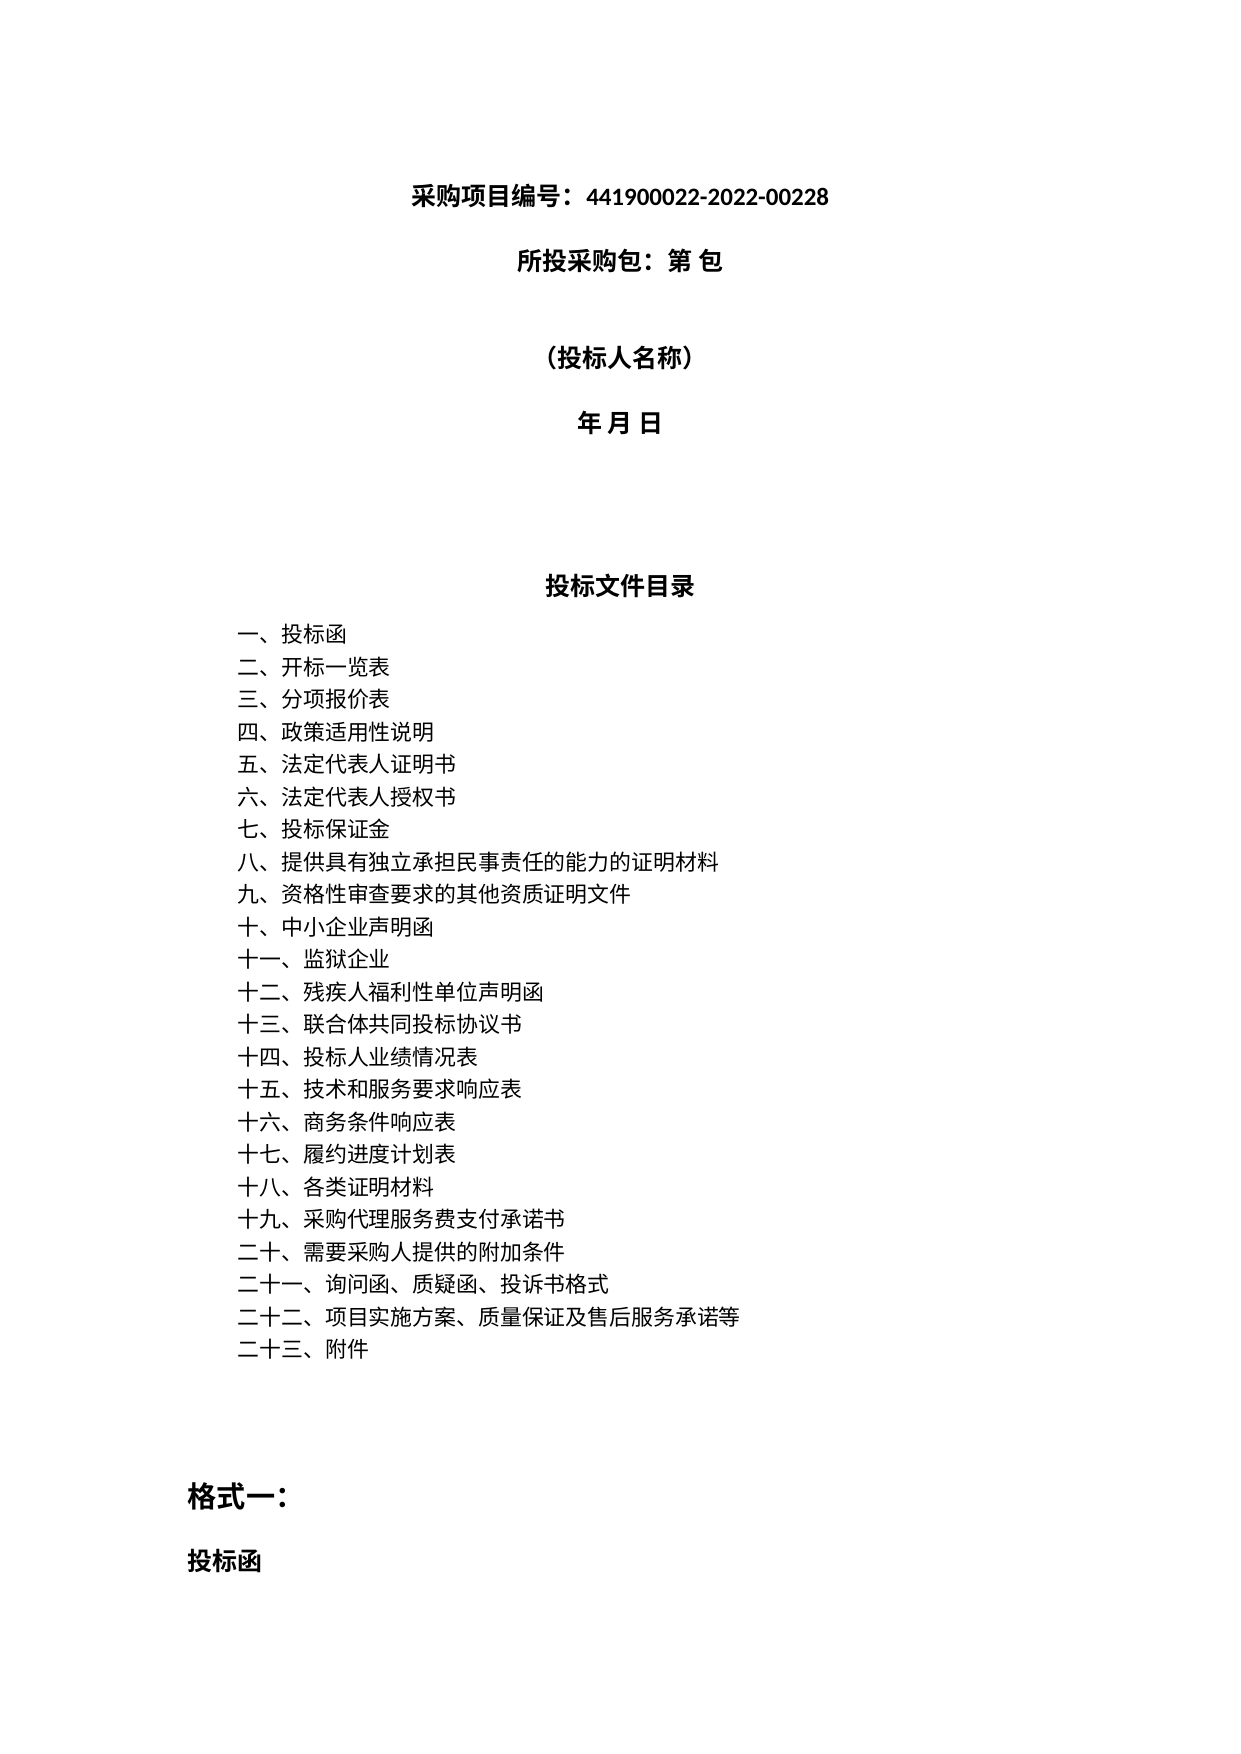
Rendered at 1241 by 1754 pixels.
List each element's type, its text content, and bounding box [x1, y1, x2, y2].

text 二十二、项目实施方案、质量保证及售后服务承诺等 [187, 1299, 1053, 1332]
text 七、投标保证金 [187, 812, 1053, 844]
text 十九、采购代理服务费支付承诺书 [187, 1202, 1053, 1234]
text 十五、技术和服务要求响应表 [187, 1072, 1053, 1104]
text 二、开标一览表 [187, 649, 1053, 682]
text 年 月 日 [187, 389, 1053, 454]
text 九、资格性审查要求的其他资质证明文件 [187, 877, 1053, 909]
text 十一、监狱企业 [187, 942, 1053, 974]
text 投标函 [187, 1527, 1053, 1592]
text 所投采购包：第 包 [187, 227, 1053, 292]
text 六、法定代表人授权书 [187, 779, 1053, 812]
text 五、法定代表人证明书 [187, 747, 1053, 779]
text 八、提供具有独立承担民事责任的能力的证明材料 [187, 844, 1053, 877]
text 格式一： [187, 1462, 1053, 1527]
text 十三、联合体共同投标协议书 [187, 1007, 1053, 1039]
text 二十一、询问函、质疑函、投诉书格式 [187, 1267, 1053, 1299]
text 十二、残疾人福利性单位声明函 [187, 974, 1053, 1007]
text 十四、投标人业绩情况表 [187, 1039, 1053, 1072]
text 二十三、附件 [187, 1332, 1053, 1364]
text 四、政策适用性说明 [187, 714, 1053, 747]
text 十、中小企业声明函 [187, 909, 1053, 942]
text 一、投标函 [187, 617, 1053, 649]
text 三、分项报价表 [187, 682, 1053, 714]
text 十六、商务条件响应表 [187, 1104, 1053, 1137]
text 采购项目编号：441900022-2022-00228 [187, 162, 1053, 227]
text 二十、需要采购人提供的附加条件 [187, 1234, 1053, 1267]
text 投标文件目录 [187, 552, 1053, 617]
text 十八、各类证明材料 [187, 1169, 1053, 1202]
text （投标人名称） [187, 324, 1053, 389]
text 十七、履约进度计划表 [187, 1137, 1053, 1169]
